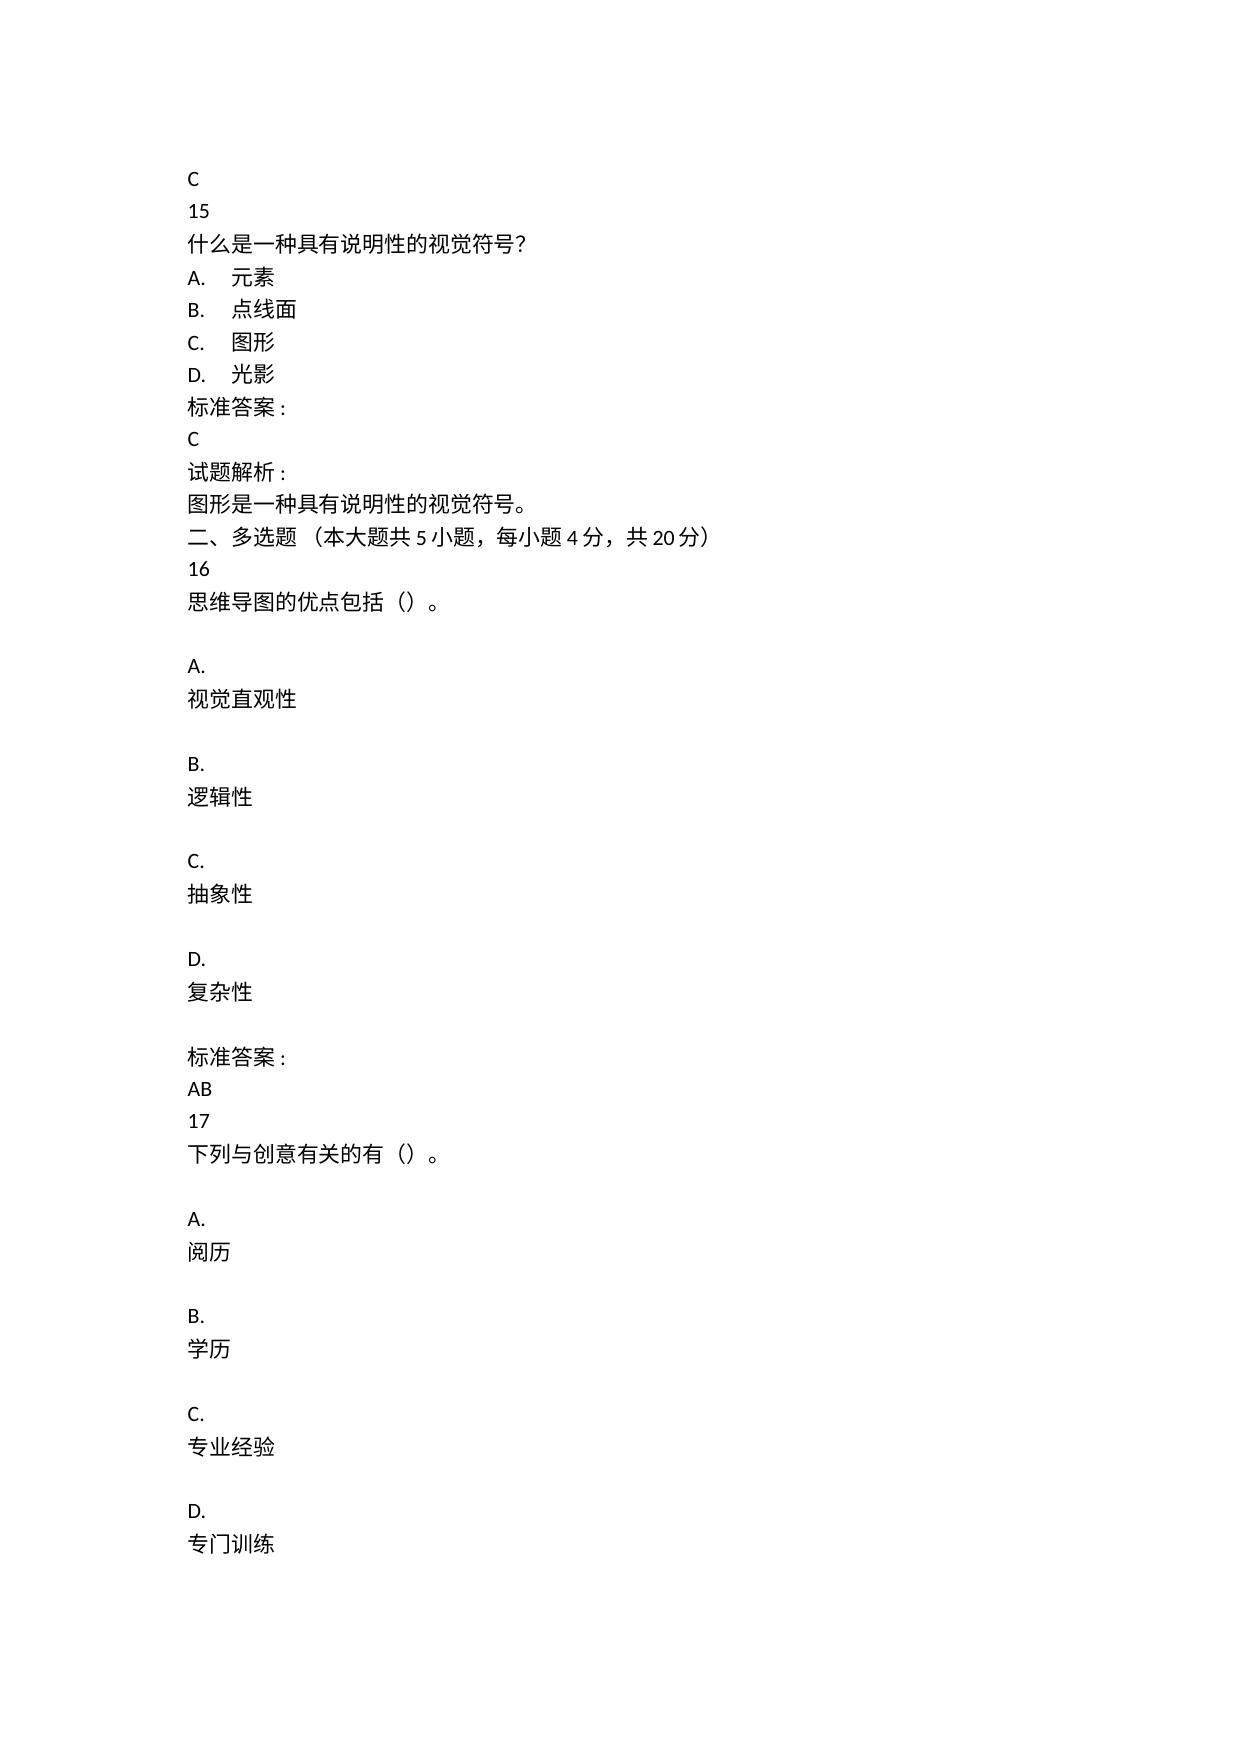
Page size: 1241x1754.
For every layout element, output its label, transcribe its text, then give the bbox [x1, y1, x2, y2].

text 学历 [187, 1332, 1053, 1364]
text 下列与创意有关的有（）。 [187, 1137, 1053, 1169]
text 视觉直观性 [187, 682, 1053, 714]
text 图形是一种具有说明性的视觉符号。 [187, 487, 1053, 519]
text AB [187, 1072, 1053, 1104]
text B. 点线面 [187, 292, 1053, 324]
text 阅历 [187, 1234, 1053, 1267]
text 思维导图的优点包括（）。 [187, 584, 1053, 617]
text B. [187, 1299, 1053, 1332]
text A. 元素 [187, 259, 1053, 292]
text 标准答案 : [187, 389, 1053, 422]
text 16 [187, 552, 1053, 584]
text D. [187, 942, 1053, 974]
text 17 [187, 1104, 1053, 1137]
text C. 图形 [187, 324, 1053, 357]
text 二、多选题 （本大题共5小题，每小题4分，共20分） [187, 519, 1053, 552]
text C. [187, 844, 1053, 877]
text 15 [187, 194, 1053, 227]
text A. [187, 1202, 1053, 1234]
text 抽象性 [187, 877, 1053, 909]
text A. [187, 649, 1053, 682]
text C [187, 162, 1053, 194]
text B. [187, 747, 1053, 779]
text D. [187, 1494, 1053, 1527]
text 复杂性 [187, 974, 1053, 1007]
text 试题解析 : [187, 454, 1053, 487]
text C [187, 422, 1053, 454]
text 专门训练 [187, 1527, 1053, 1559]
text 专业经验 [187, 1429, 1053, 1462]
text D. 光影 [187, 357, 1053, 389]
text 标准答案 : [187, 1039, 1053, 1072]
text C. [187, 1397, 1053, 1429]
text 逻辑性 [187, 779, 1053, 812]
text 什么是一种具有说明性的视觉符号？ [187, 227, 1053, 259]
